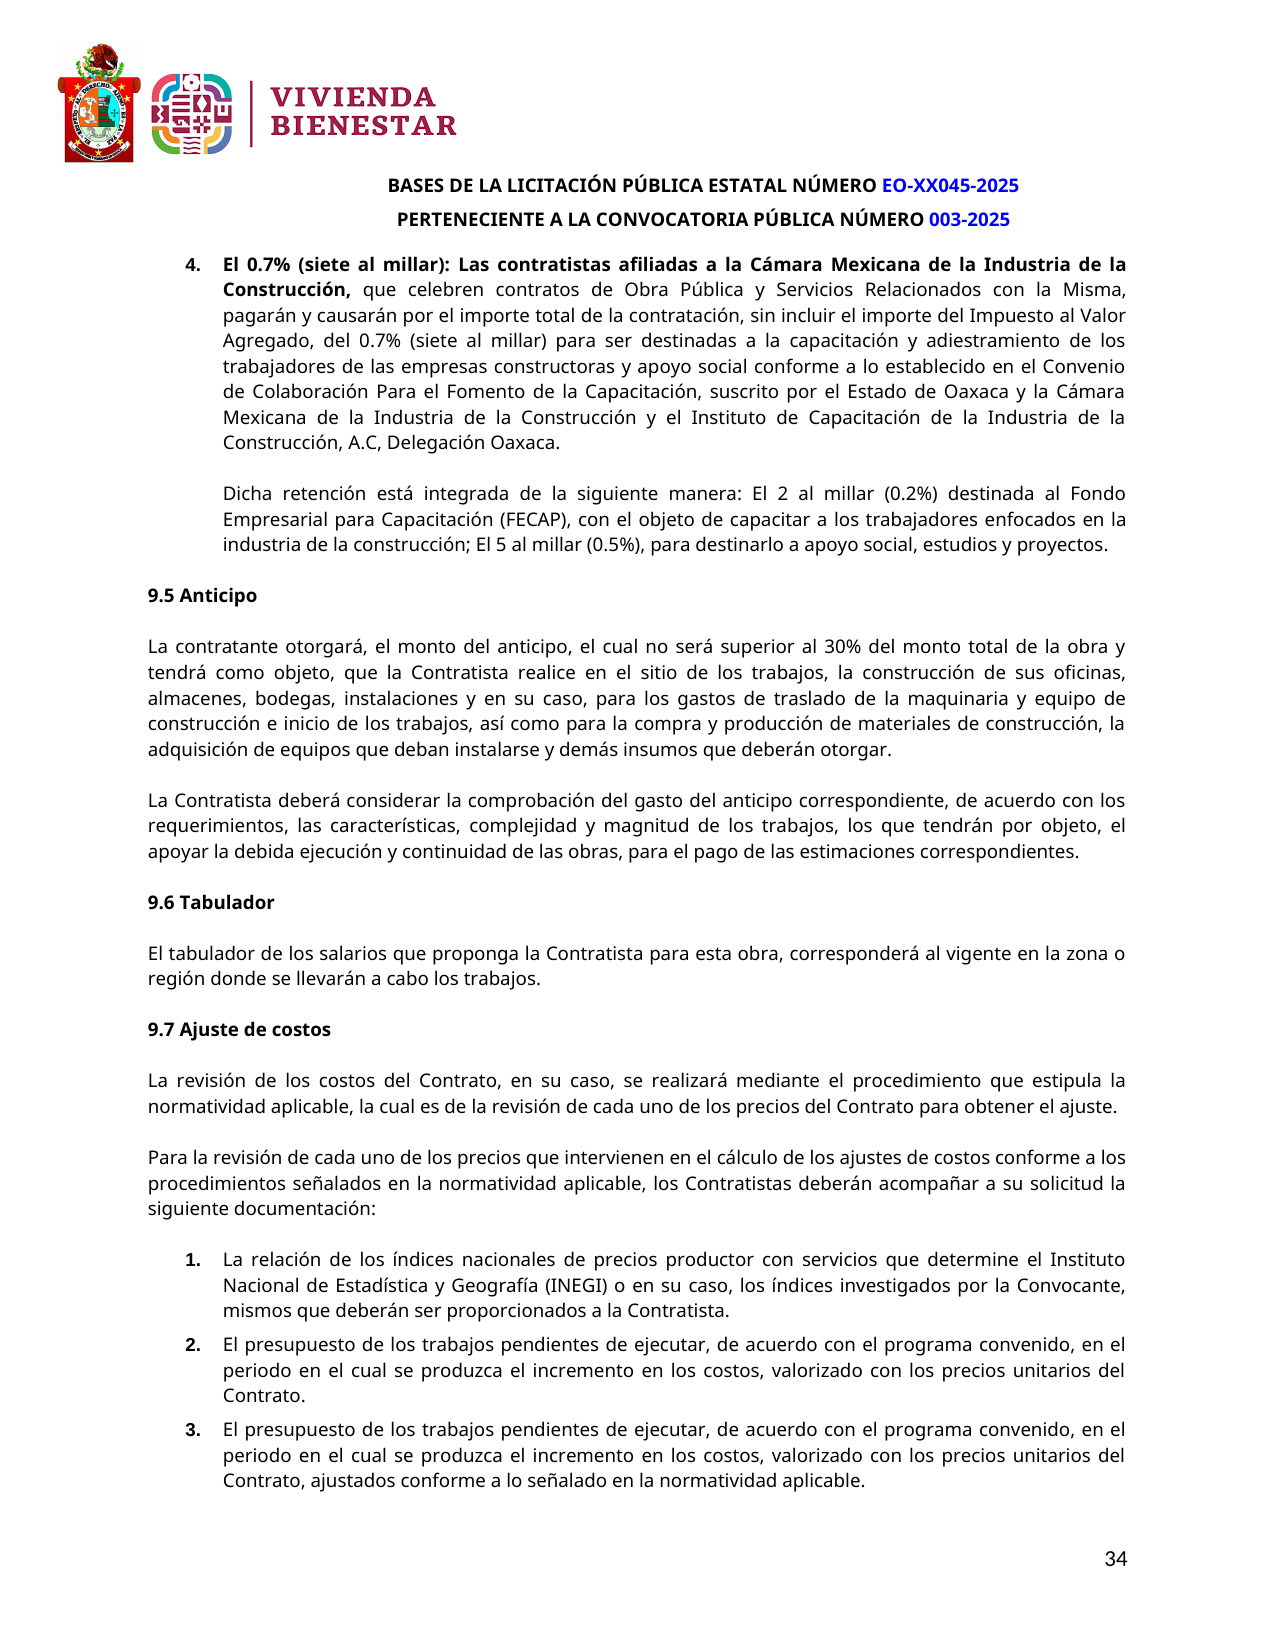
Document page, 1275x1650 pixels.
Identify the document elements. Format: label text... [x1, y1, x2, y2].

text Para la revisión de cada uno de los precios que intervienen en el cálculo de los ajustes de costos conforme a los procedimientos señalados en la normatividad aplicable, los Contratistas deberán acompañar a su solicitud la siguiente documentación: [148, 1144, 1127, 1221]
picture [147, 66, 473, 163]
list El presupuesto de los trabajos pendientes de ejecutar, de acuerdo con el programa convenido, en el periodo en el cual se produzca el incremento en los costos, valorizado con los precios unitarios del Contrato, ajustados conforme a lo señalado en la normatividad aplicable. [185, 1417, 1127, 1493]
text Dicha retención está integrada de la siguiente manera: El 2 al millar (0.2%) destinada al Fondo Empresarial para Capacitación (FECAP), con el objeto de capacitar a los trabajadores enfocados en la industria de la construcción; El 5 al millar (0.5%), para destinarlo a apoyo social, estudios y proyectos. [223, 481, 1127, 557]
text La revisión de los costos del Contrato, en su caso, se realizará mediante el procedimiento que estipula la normatividad aplicable, la cual es de la revisión de cada uno de los precios del Contrato para obtener el ajuste. [148, 1068, 1127, 1119]
text 9.7 Ajuste de costos [148, 1017, 1127, 1042]
text La contratante otorgará, el monto del anticipo, el cual no será superior al 30% del monto total de la obra y tendrá como objeto, que la Contratista realice en el sitio de los trabajos, la construcción de sus oficinas, almacenes, bodegas, instalaciones y en su caso, para los gastos de traslado de la maquinaria y equipo de construcción e inicio de los trabajos, así como para la compra y producción de materiales de construcción, la adquisición de equipos que deban instalarse y demás insumos que deberán otorgar. [148, 634, 1127, 761]
text 9.5 Anticipo [148, 583, 1127, 608]
list El presupuesto de los trabajos pendientes de ejecutar, de acuerdo con el programa convenido, en el periodo en el cual se produzca el incremento en los costos, valorizado con los precios unitarios del Contrato. [185, 1331, 1127, 1408]
list El 0.7% (siete al millar): Las contratistas afiliadas a la Cámara Mexicana de la Industria de la Construcción, que celebren contratos de Obra Pública y Servicios Relacionados con la Misma, pagarán y causarán por el importe total de la contratación, sin incluir el importe del Impuesto al Valor Agregado, del 0.7% (siete al millar) para ser destinadas a la capacitación y adiestramiento de los trabajadores de las empresas constructoras y apoyo social conforme a lo establecido en el Convenio de Colaboración Para el Fomento de la Capacitación, suscrito por el Estado de Oaxaca y la Cámara Mexicana de la Industria de la Construcción y el Instituto de Capacitación de la Industria de la Construcción, A.C, Delegación Oaxaca. [185, 251, 1127, 455]
text El tabulador de los salarios que proponga la Contratista para esta obra, corresponderá al vigente en la zona o región donde se llevarán a cabo los trabajos. [148, 940, 1127, 991]
text 9.6 Tabulador [148, 889, 1127, 914]
picture [55, 42, 143, 165]
list La relación de los índices nacionales de precios productor con servicios que determine el Instituto Nacional de Estadística y Geografía (INEGI) o en su caso, los índices investigados por la Convocante, mismos que deberán ser proporcionados a la Contratista. [185, 1246, 1127, 1323]
text La Contratista deberá considerar la comprobación del gasto del anticipo correspondiente, de acuerdo con los requerimientos, las características, complejidad y magnitud de los trabajos, los que tendrán por objeto, el apoyar la debida ejecución y continuidad de las obras, para el pago de las estimaciones correspondientes. [148, 787, 1127, 863]
